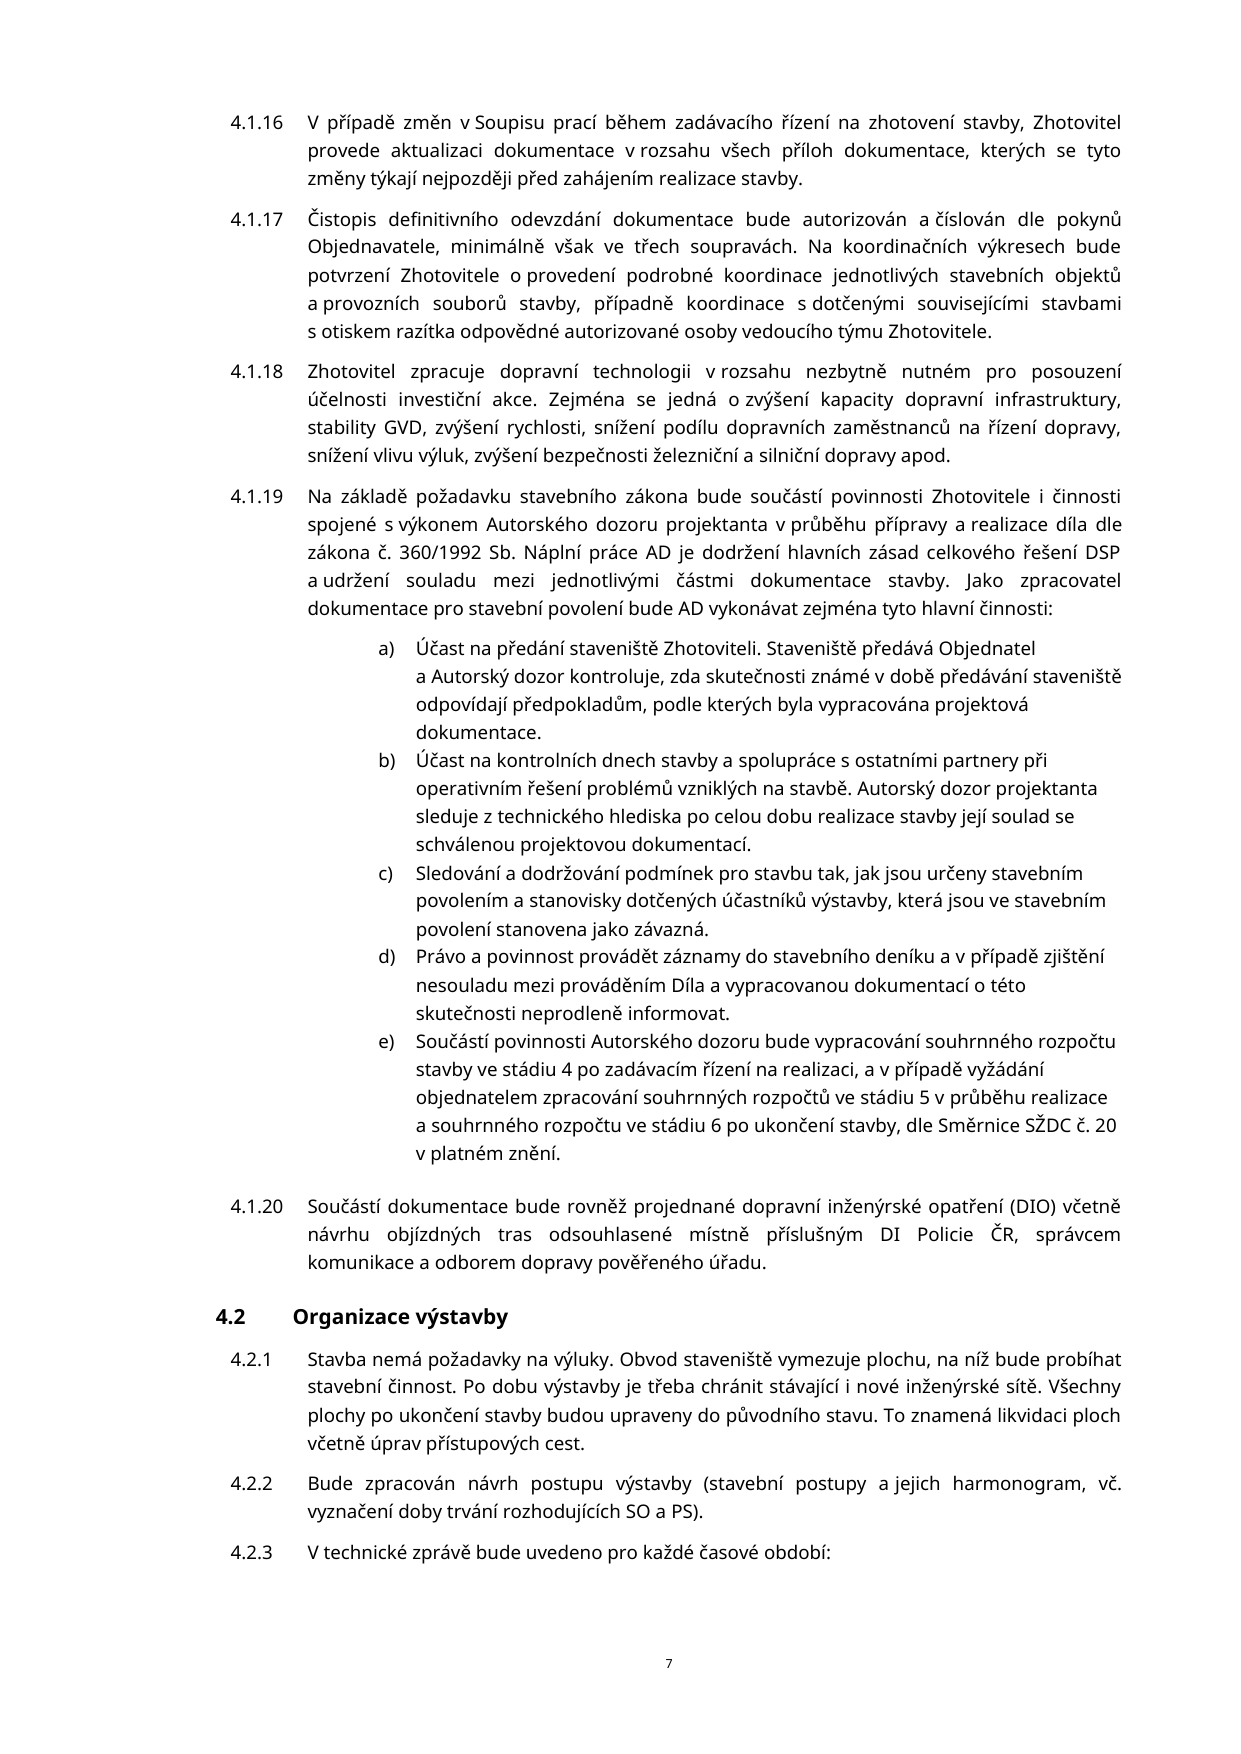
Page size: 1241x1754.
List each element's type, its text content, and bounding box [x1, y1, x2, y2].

text Čistopis definitivního odevzdání dokumentace bude autorizován a číslován dle pokynů Objednavatele, minimálně však ve třech soupravách. Na koordinačních výkresech bude potvrzení Zhotovitele o provedení podrobné koordinace jednotlivých stavebních objektů a provozních souborů stavby, případně koordinace s dotčenými souvisejícími stavbami s otiskem razítka odpovědné autorizované osoby vedoucího týmu Zhotovitele. [230, 206, 1122, 343]
list Právo a povinnost provádět záznamy do stavebního deníku a v případě zjištění nesouladu mezi prováděním Díla a vypracovanou dokumentací o této skutečnosti neprodleně informovat. [378, 944, 1122, 1025]
text Organizace výstavby [216, 1302, 1122, 1331]
list Součástí povinnosti Autorského dozoru bude vypracování souhrnného rozpočtu stavby ve stádiu 4 po zadávacím řízení na realizaci, a v případě vyžádání objednatelem zpracování souhrnných rozpočtů ve stádiu 5 v průběhu realizace a souhrnného rozpočtu ve stádiu 6 po ukončení stavby, dle Směrnice SŽDC č. 20 v platném znění. [378, 1028, 1122, 1166]
text Součástí dokumentace bude rovněž projednané dopravní inženýrské opatření (DIO) včetně návrhu objízdných tras odsouhlasené místně příslušným DI Policie ČR, správcem komunikace a odborem dopravy pověřeného úřadu. [230, 1193, 1122, 1274]
text V technické zprávě bude uvedeno pro každé časové období: [230, 1539, 1122, 1564]
text Bude zpracován návrh postupu výstavby (stavební postupy a jejich harmonogram, vč. vyznačení doby trvání rozhodujících SO a PS). [230, 1470, 1122, 1524]
text Zhotovitel zpracuje dopravní technologii v rozsahu nezbytně nutném pro posouzení účelnosti investiční akce. Zejména se jedná o zvýšení kapacity dopravní infrastruktury, stability GVD, zvýšení rychlosti, snížení podílu dopravních zaměstnanců na řízení dopravy, snížení vlivu výluk, zvýšení bezpečnosti železniční a silniční dopravy apod. [230, 358, 1122, 468]
text V případě změn v Soupisu prací během zadávacího řízení na zhotovení stavby, Zhotovitel provede aktualizaci dokumentace v rozsahu všech příloh dokumentace, kterých se tyto změny týkají nejpozději před zahájením realizace stavby. [230, 109, 1122, 191]
list Sledování a dodržování podmínek pro stavbu tak, jak jsou určeny stavebním povolením a stanovisky dotčených účastníků výstavby, která jsou ve stavebním povolení stanovena jako závazná. [378, 860, 1122, 941]
list Účast na kontrolních dnech stavby a spolupráce s ostatními partnery při operativním řešení problémů vzniklých na stavbě. Autorský dozor projektanta sleduje z technického hlediska po celou dobu realizace stavby její soulad se schválenou projektovou dokumentací. [378, 748, 1122, 857]
text Stavba nemá požadavky na výluky. Obvod staveniště vymezuje plochu, na níž bude probíhat stavební činnost. Po dobu výstavby je třeba chránit stávající i nové inženýrské sítě. Všechny plochy po ukončení stavby budou upraveny do původního stavu. To znamená likvidaci ploch včetně úprav přístupových cest. [230, 1346, 1122, 1455]
text Na základě požadavku stavebního zákona bude součástí povinnosti Zhotovitele i činnosti spojené s výkonem Autorského dozoru projektanta v průběhu přípravy a realizace díla dle zákona č. 360/1992 Sb. Náplní práce AD je dodržení hlavních zásad celkového řešení DSP a udržení souladu mezi jednotlivými částmi dokumentace stavby. Jako zpracovatel dokumentace pro stavební povolení bude AD vykonávat zejména tyto hlavní činnosti: [230, 483, 1122, 621]
list Účast na předání staveniště Zhotoviteli. Staveniště předává Objednatel a Autorský dozor kontroluje, zda skutečnosti známé v době předávání staveniště odpovídají předpokladům, podle kterých byla vypracována projektová dokumentace. [378, 636, 1122, 745]
